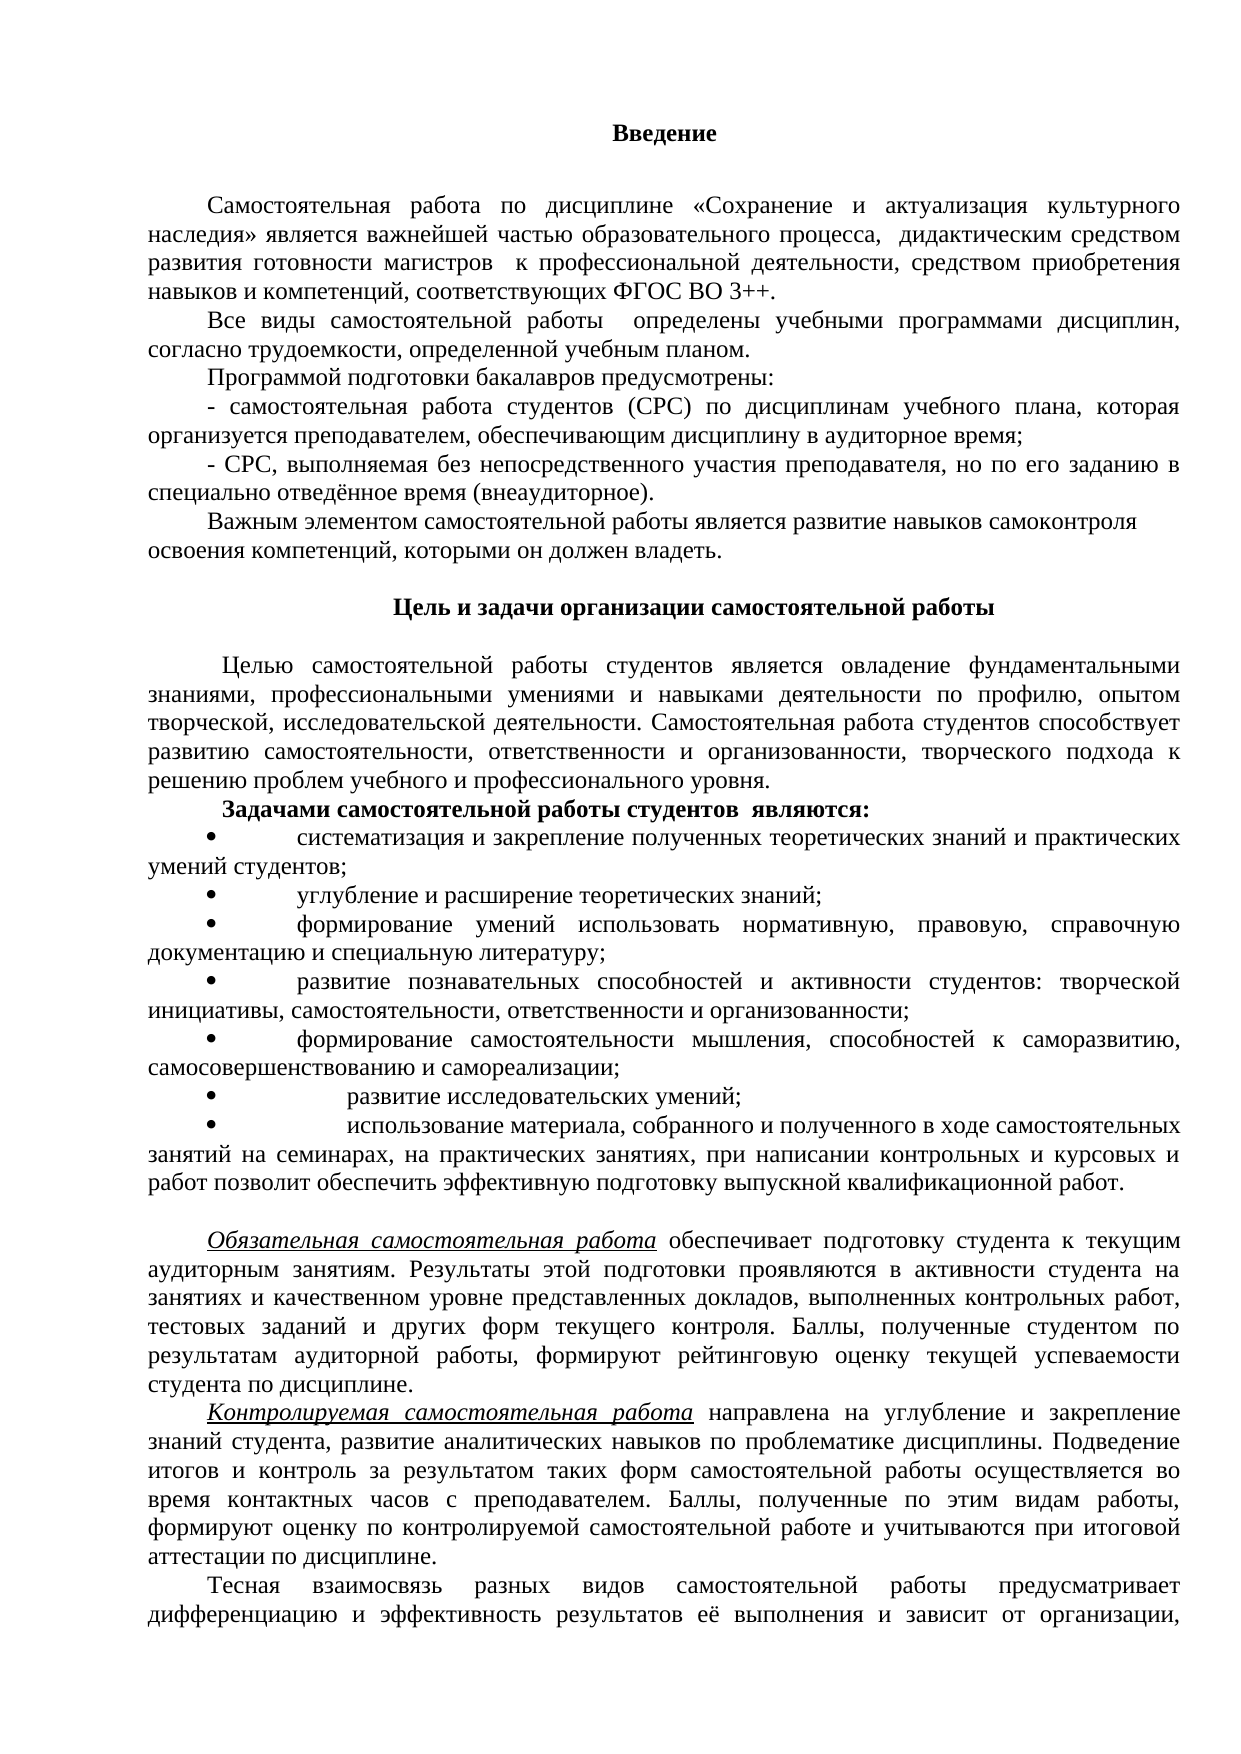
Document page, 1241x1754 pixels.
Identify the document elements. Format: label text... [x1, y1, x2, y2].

text Введение [148, 118, 1181, 147]
list развитие познавательных способностей и активности студентов: творческой инициативы, самостоятельности, ответственности и организованности; [148, 966, 1181, 1024]
text Программой подготовки бакалавров предусмотрены: [148, 362, 1181, 391]
text Задачами самостоятельной работы студентов являются: [148, 794, 1181, 822]
text Важным элементом самостоятельной работы является развитие навыков самоконтроля освоения компетенций, которыми он должен владеть. [148, 506, 1181, 564]
list формирование самостоятельности мышления, способностей к саморазвитию, самосовершенствованию и самореализации; [148, 1024, 1181, 1081]
list систематизация и закрепление полученных теоретических знаний и практических умений студентов; [148, 822, 1181, 880]
text Обязательная самостоятельная работа обеспечивает подготовку студента к текущим аудиторным занятиям. Результаты этой подготовки проявляются в активности студента на занятиях и качественном уровне представленных докладов, выполненных контрольных работ, тестовых заданий и других форм текущего контроля. Баллы, полученные студентом по результатам аудиторной работы, формируют рейтинговую оценку текущей успеваемости студента по дисциплине. [148, 1225, 1181, 1397]
list формирование умений использовать нормативную, правовую, справочную документацию и специальную литературу; [148, 909, 1181, 966]
list углубление и расширение теоретических знаний; [148, 880, 1181, 909]
text Цель и задачи организации самостоятельной работы [148, 592, 1181, 621]
list использование материала, собранного и полученного в ходе самостоятельных занятий на семинарах, на практических занятиях, при написании контрольных и курсовых и работ позволит обеспечить эффективную подготовку выпускной квалификационной работ. [148, 1110, 1181, 1196]
text Все виды самостоятельной работы определены учебными программами дисциплин, согласно трудоемкости, определенной учебным планом. [148, 305, 1181, 362]
text Целью самостоятельной работы студентов является овладение фундаментальными знаниями, профессиональными умениями и навыками деятельности по профилю, опытом творческой, исследовательской деятельности. Самостоятельная работа студентов способствует развитию самостоятельности, ответственности и организованности, творческого подхода к решению проблем учебного и профессионального уровня. [148, 650, 1181, 794]
text - самостоятельная работа студентов (СРС) по дисциплинам учебного плана, которая организуется преподавателем, обеспечивающим дисциплину в аудиторное время; [148, 391, 1181, 449]
text - СРС, выполняемая без непосредственного участия преподавателя, но по его заданию в специально отведённое время (внеаудиторное). [148, 449, 1181, 506]
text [148, 1570, 1181, 1627]
text Контролируемая самостоятельная работа направлена на углубление и закрепление знаний студента, развитие аналитических навыков по проблематике дисциплины. Подведение итогов и контроль за результатом таких форм самостоятельной работы осуществляется во время контактных часов с преподавателем. Баллы, полученные по этим видам работы, формируют оценку по контролируемой самостоятельной работе и учитываются при итоговой аттестации по дисциплине. [148, 1397, 1181, 1570]
text Самостоятельная работа по дисциплине «Сохранение и актуализация культурного наследия» является важнейшей частью образовательного процесса, дидактическим средством развития готовности магистров к профессиональной деятельности, средством приобретения навыков и компетенций, соответствующих ФГОС ВО 3++. [148, 190, 1181, 305]
list развитие исследовательских умений; [148, 1081, 1181, 1110]
